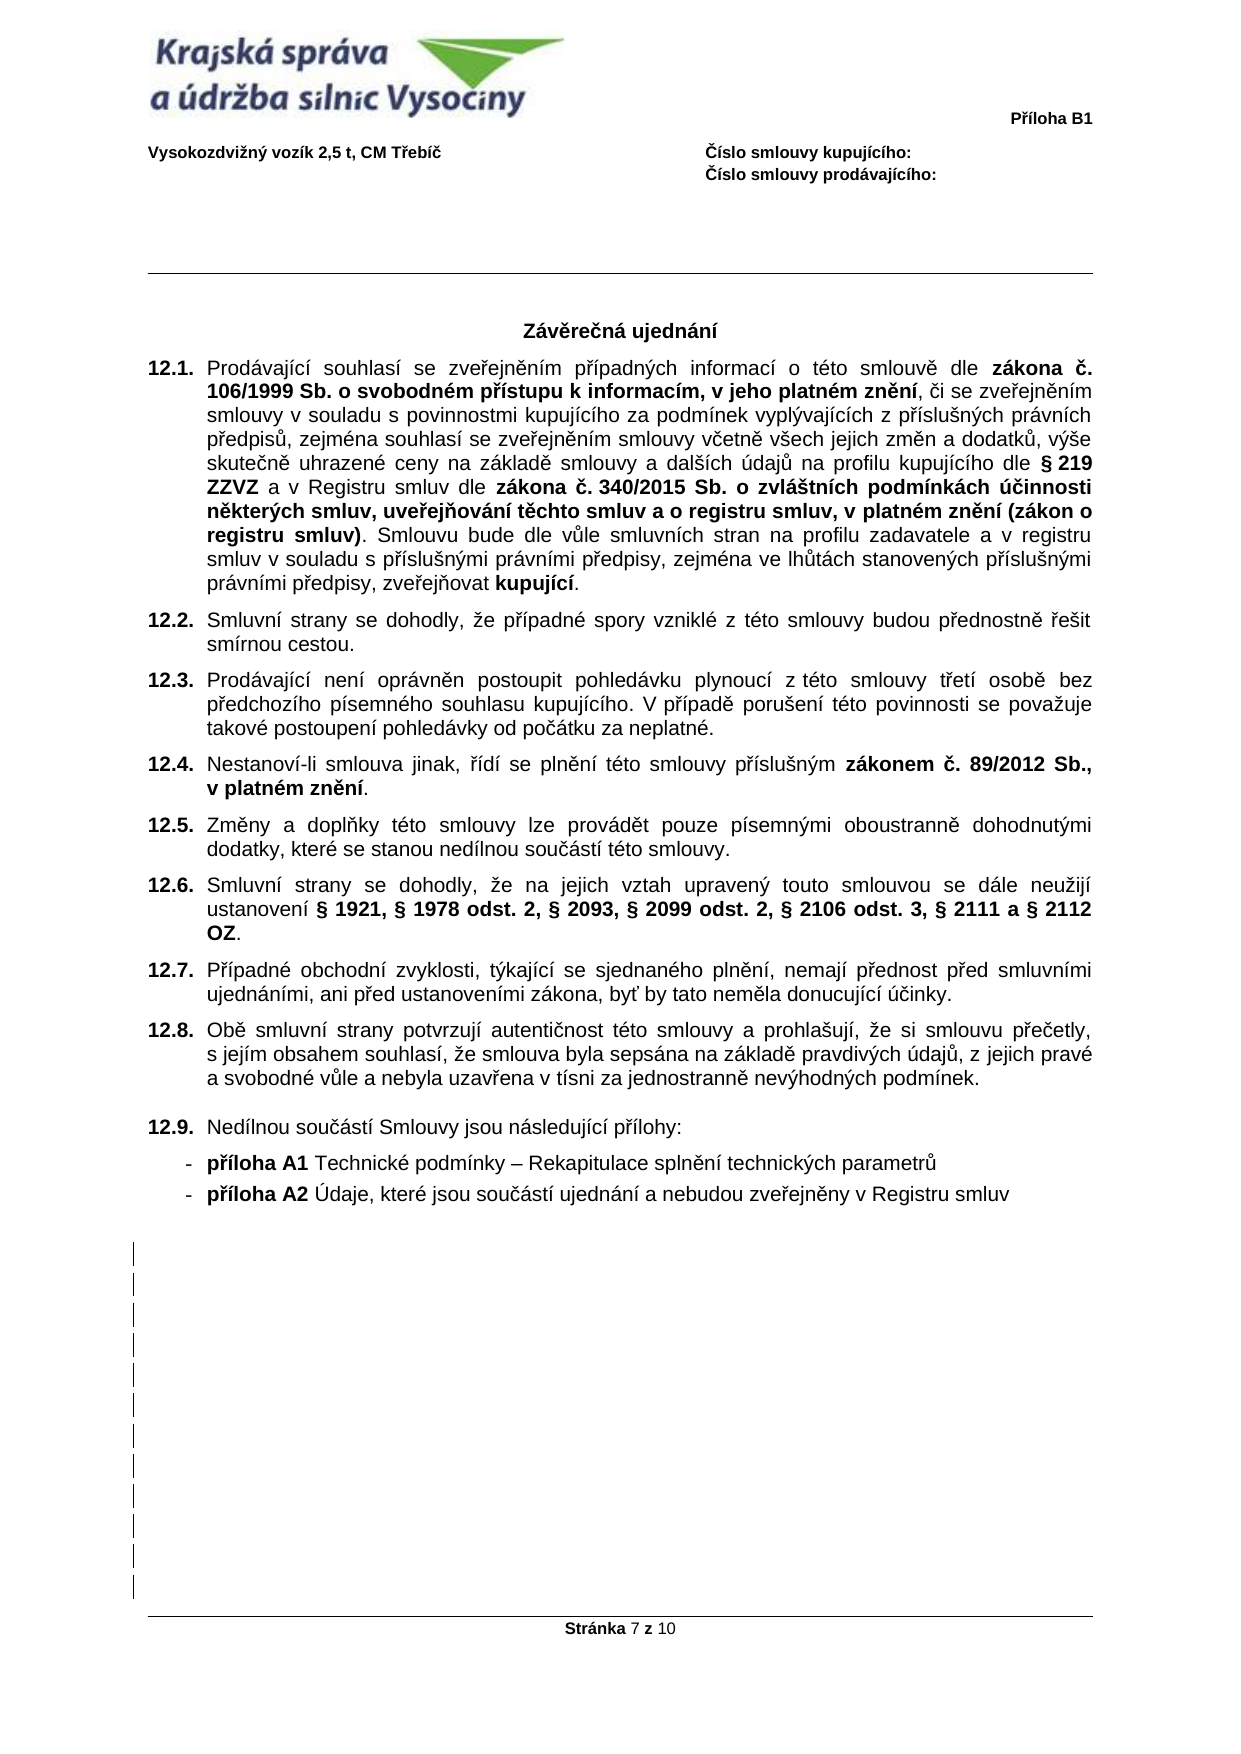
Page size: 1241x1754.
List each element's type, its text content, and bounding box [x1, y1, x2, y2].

list Obě smluvní strany potvrzují autentičnost této smlouvy a prohlašují, že si smlouvu přečetly, s jejím obsahem souhlasí, že smlouva byla sepsána na základě pravdivých údajů, z jejich pravé a svobodné vůle a nebyla uzavřena v tísni za jednostranně nevýhodných podmínek. [148, 1018, 1093, 1090]
list Smluvní strany se dohodly, že na jejich vztah upravený touto smlouvou se dále neužijí ustanovení § 1921, § 1978 odst. 2, § 2093, § 2099 odst. 2, § 2106 odst. 3, § 2111 a § 2112 OZ. [148, 873, 1093, 945]
list příloha A2 Údaje, které jsou součástí ujednání a nebudou zveřejněny v Registru smluv [185, 1182, 1093, 1206]
picture [148, 30, 564, 118]
text Závěrečná ujednání [148, 319, 1093, 343]
list Nestanoví-li smlouva jinak, řídí se plnění této smlouvy příslušným zákonem č. 89/2012 Sb., v platném znění. [148, 752, 1093, 800]
list Změny a doplňky této smlouvy lze provádět pouze písemnými oboustranně dohodnutými dodatky, které se stanou nedílnou součástí této smlouvy. [148, 813, 1093, 861]
list Prodávající souhlasí se zveřejněním případných informací o této smlouvě dle zákona č. 106/1999 Sb. o svobodném přístupu k informacím, v jeho platném znění, či se zveřejněním smlouvy v souladu s povinnostmi kupujícího za podmínek vyplývajících z příslušných právních předpisů, zejména souhlasí se zveřejněním smlouvy včetně všech jejich změn a dodatků, výše skutečně uhrazené ceny na základě smlouvy a dalších údajů na profilu kupujícího dle § 219 ZZVZ a v Registru smluv dle zákona č. 340/2015 Sb. o zvláštních podmínkách účinnosti některých smluv, uveřejňování těchto smluv a o registru smluv, v platném znění (zákon o registru smluv). Smlouvu bude dle vůle smluvních stran na profilu zadavatele a v registru smluv v souladu s příslušnými právními předpisy, zejména ve lhůtách stanovených příslušnými právními předpisy, zveřejňovat kupující. [148, 355, 1093, 595]
list Případné obchodní zvyklosti, týkající se sjednaného plnění, nemají přednost před smluvními ujednáními, ani před ustanoveními zákona, byť by tato neměla donucující účinky. [148, 957, 1093, 1005]
list Smluvní strany se dohodly, že případné spory vzniklé z této smlouvy budou přednostně řešit smírnou cestou. [148, 607, 1093, 655]
list Prodávající není oprávněn postoupit pohledávku plynoucí z této smlouvy třetí osobě bez předchozího písemného souhlasu kupujícího. V případě porušení této povinnosti se považuje takové postoupení pohledávky od počátku za neplatné. [148, 668, 1093, 740]
list Nedílnou součástí Smlouvy jsou následující přílohy: [148, 1115, 1093, 1139]
list příloha A1 Technické podmínky – Rekapitulace splnění technických parametrů [185, 1151, 1093, 1175]
